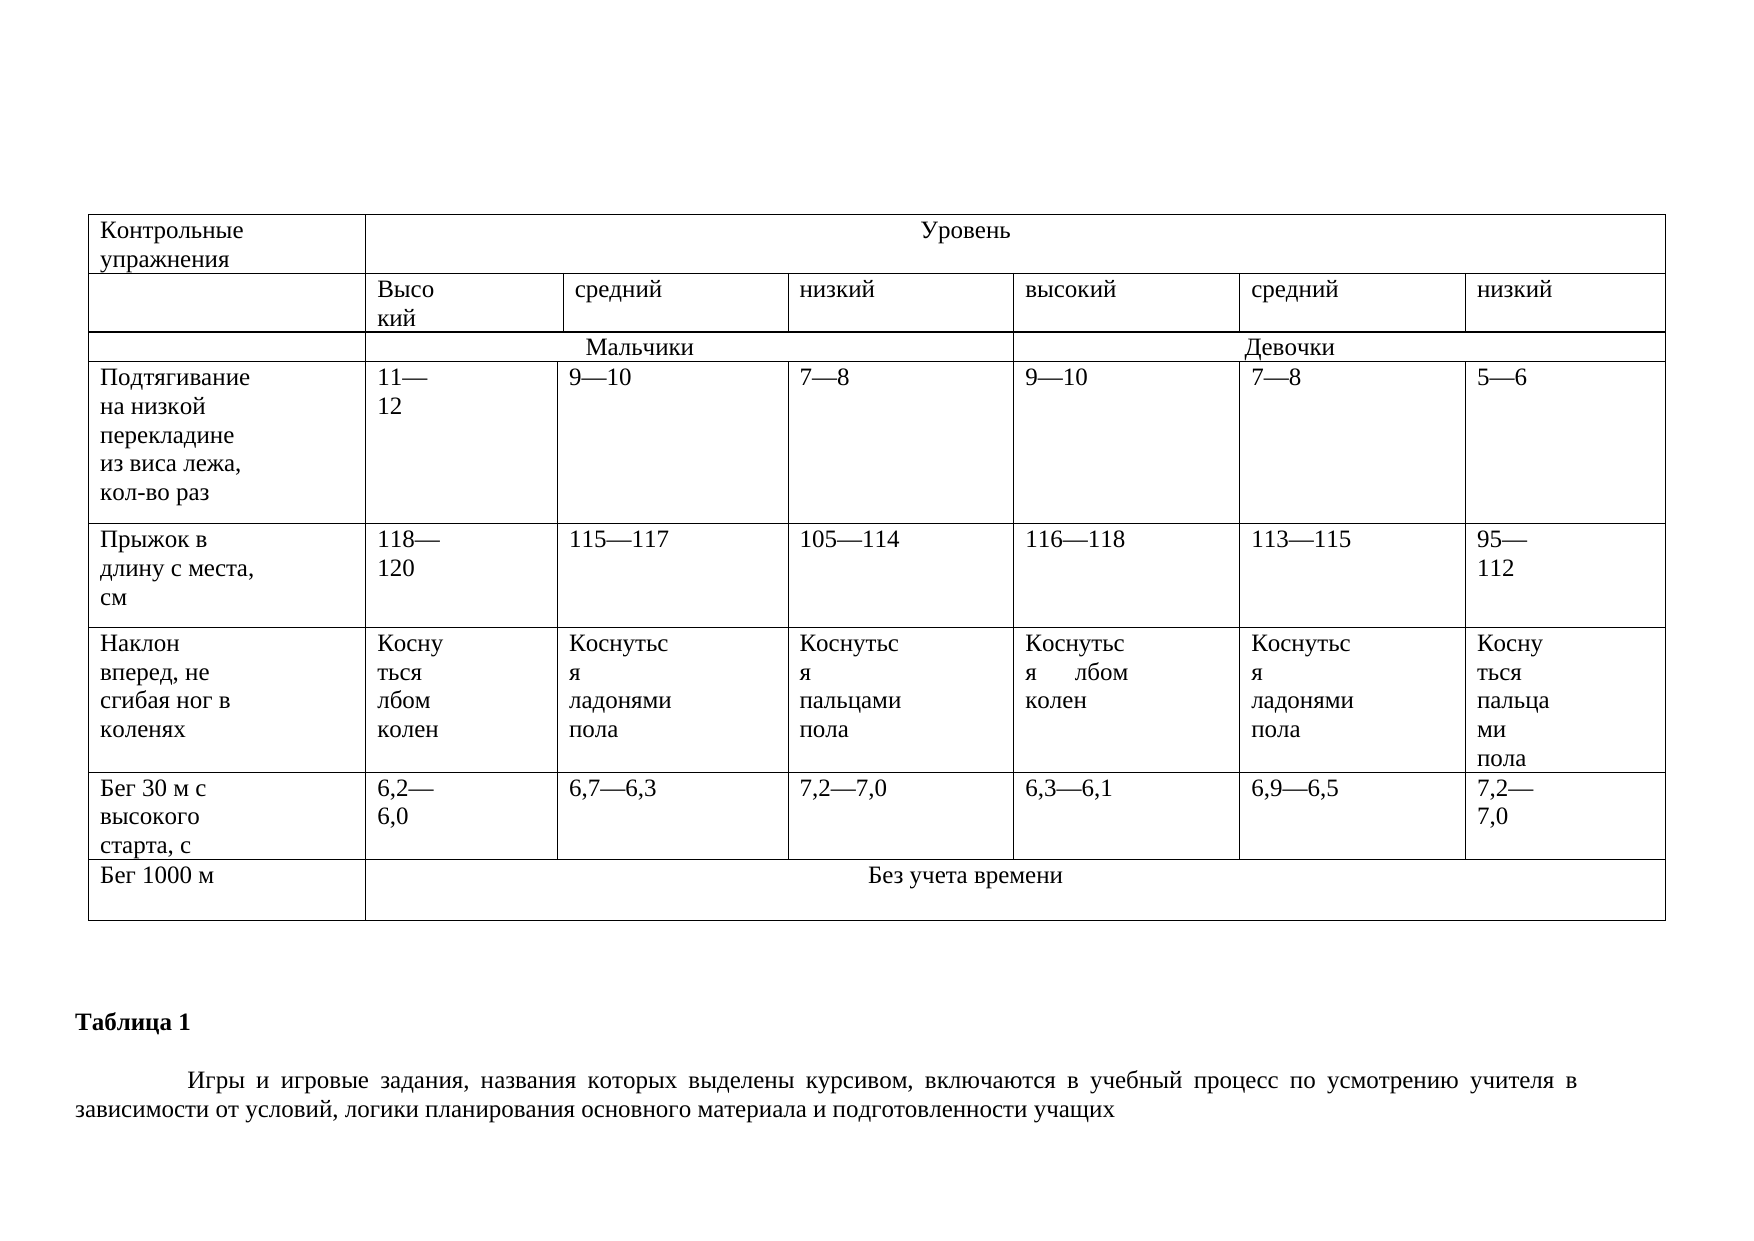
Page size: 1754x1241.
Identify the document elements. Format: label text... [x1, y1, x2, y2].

table_cell 11—12 [366, 362, 557, 523]
table_cell 6,3—6,1 [1014, 773, 1239, 859]
table_cell [89, 333, 365, 361]
table_cell низкий [789, 274, 1013, 331]
table_cell 95—112 [1466, 524, 1665, 627]
table_cell 105—114 [789, 524, 1013, 627]
table_cell [89, 274, 365, 331]
table_cell Коснуться лбом колен [366, 628, 557, 772]
table_cell Коснуться ладонями пола [1240, 628, 1465, 772]
table_cell Подтягивание на низкой перекладине из виса лежа, кол-во раз [89, 362, 365, 523]
table_header Контрольные упражнения [89, 215, 365, 273]
table_cell Мальчики [366, 333, 1013, 361]
table_cell Коснуться ладонями пола [558, 628, 788, 772]
table_cell 118—120 [366, 524, 557, 627]
table_cell Бег [89, 860, 365, 920]
table_cell Девочки [1014, 333, 1665, 361]
table_cell 6,7—6,3 [558, 773, 788, 859]
table_cell 6,9—6,5 [1240, 773, 1465, 859]
table_cell 9—10 [1014, 362, 1239, 523]
table_cell Коснуться пальцами пола [789, 628, 1013, 772]
table_cell Без учета времени [366, 860, 1665, 920]
table_cell Бег с высокого старта, с [89, 773, 365, 859]
table_cell 7,2—7,0 [1466, 773, 1665, 859]
table_cell 5—6 [1466, 362, 1665, 523]
table_cell 116—118 [1014, 524, 1239, 627]
table_cell средний [1240, 274, 1465, 331]
table_cell 6,2—6,0 [366, 773, 557, 859]
table_cell 113—115 [1240, 524, 1465, 627]
table_header Уровень [366, 215, 1665, 273]
text Игры и игровые задания, названия которых выделены курсивом, включаются в учебный процесс по усмотрению учителя в зависимости от условий, логики планирования основного материала и подготовленности учащих [75, 1065, 1579, 1122]
table_cell 7—8 [789, 362, 1013, 523]
table_cell низкий [1466, 274, 1665, 331]
table_cell Наклон вперед, не сгибая ног в коленях [89, 628, 365, 772]
table_cell средний [564, 274, 788, 331]
table_cell Высо кий [366, 274, 563, 331]
table_cell 115—117 [558, 524, 788, 627]
table_cell Коснуться пальцами пола [1466, 628, 1665, 772]
table_cell высокий [1014, 274, 1239, 331]
table_cell 9—10 [558, 362, 788, 523]
table_cell 7,2—7,0 [789, 773, 1013, 859]
text Таблица 1 [75, 1007, 1579, 1036]
table_cell 7—8 [1240, 362, 1465, 523]
table_cell Прыжок в длину с места, см [89, 524, 365, 627]
table_cell Коснуться лбом колен [1014, 628, 1239, 772]
